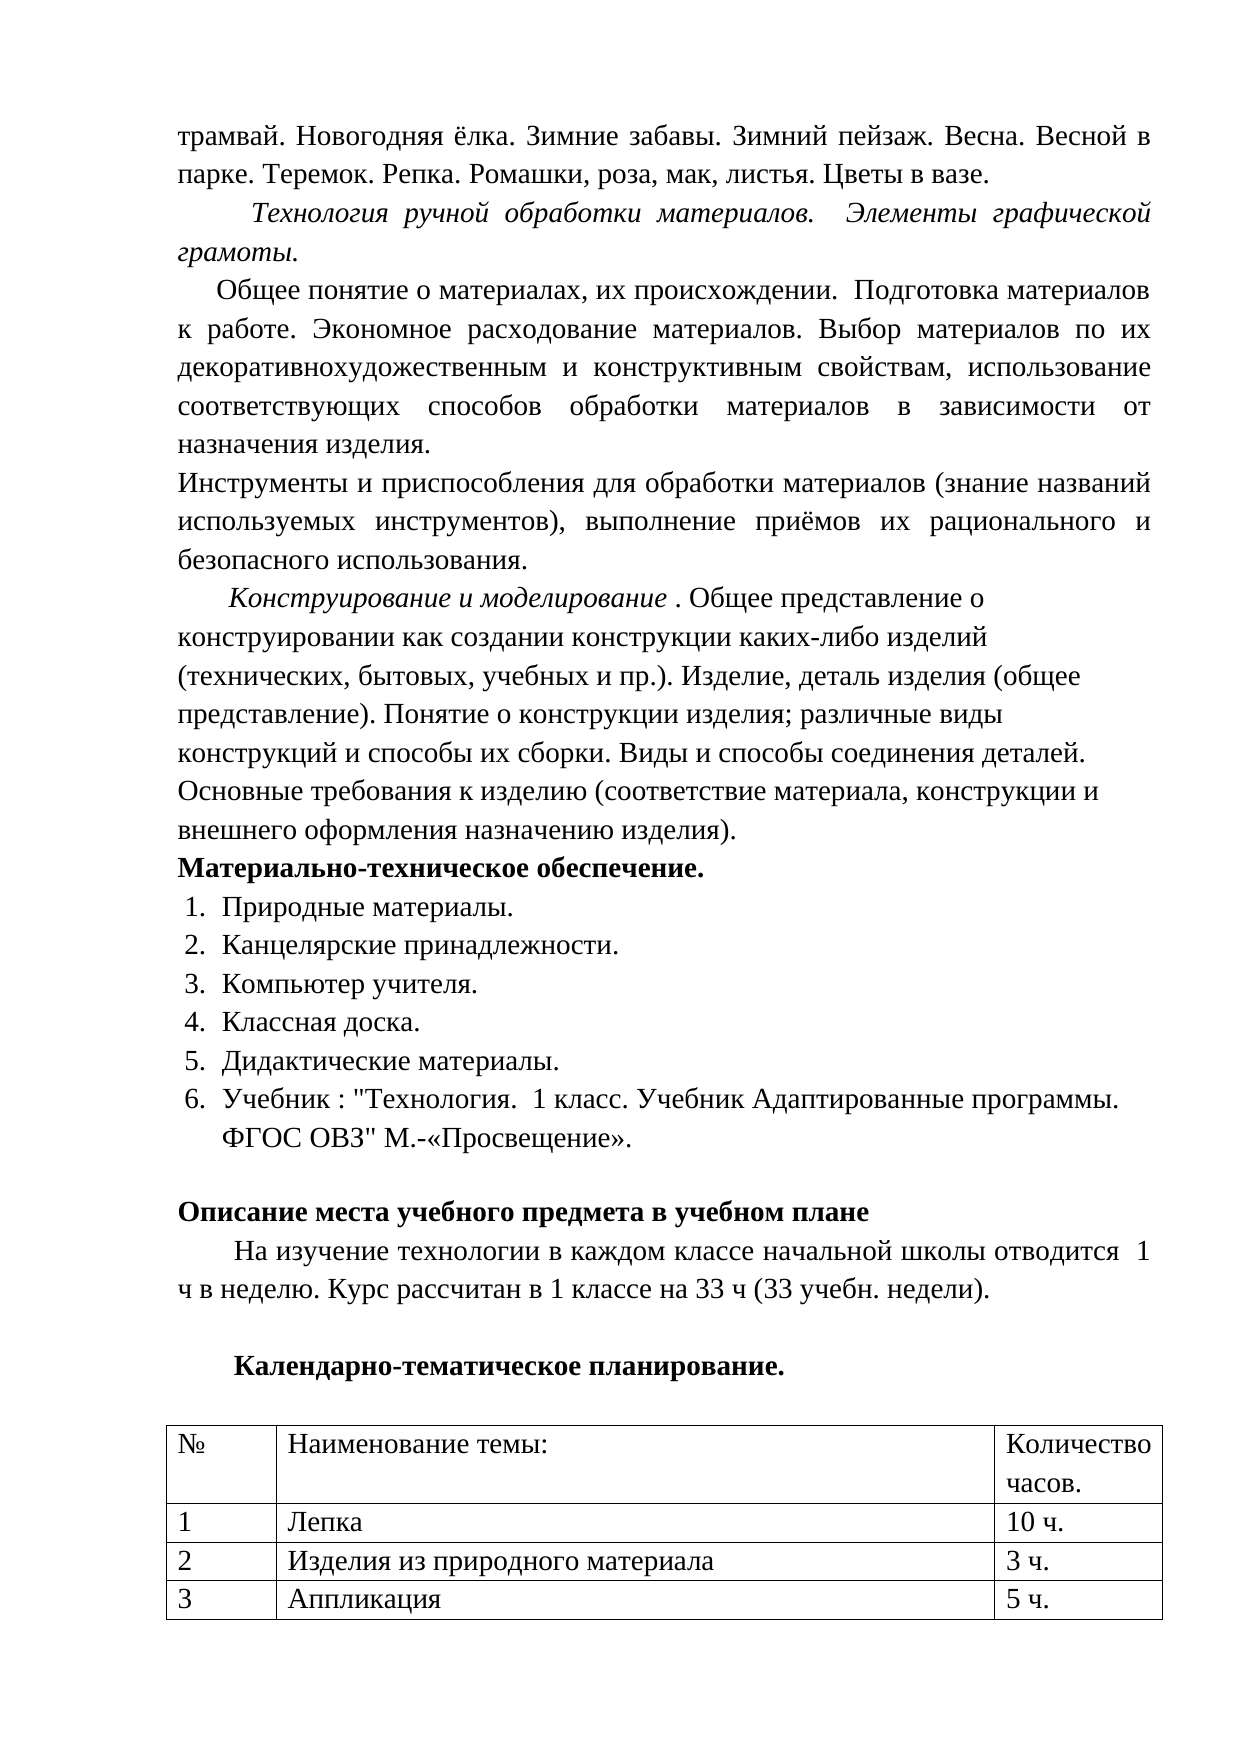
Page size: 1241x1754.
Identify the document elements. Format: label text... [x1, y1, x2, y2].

table_cell Изделия из природного материала [277, 1543, 994, 1580]
list Компьютер учителя. [184, 966, 1152, 999]
text Технология ручной обработки материалов. Элементы графической грамоты. [177, 195, 1152, 267]
table_cell 5 ч. [995, 1581, 1162, 1619]
text Общее понятие о материалах, их происхождении. Подготовка материалов к работе. Экономное расходование материалов. Выбор материалов по их декоративнохудожественным и конструктивным свойствам, использование соответствующих способов обработки материалов в зависимости от назначения изделия. [177, 272, 1152, 460]
table_cell 3 [167, 1581, 276, 1619]
list Классная доска. [184, 1004, 1152, 1038]
table_header Наименование темы: [277, 1426, 994, 1503]
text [177, 118, 1152, 190]
list Канцелярские принадлежности. [184, 927, 1152, 961]
list Природные материалы. [184, 889, 1152, 922]
table_cell 10 ч. [995, 1504, 1162, 1542]
table_cell 3 ч. [995, 1543, 1162, 1580]
table_cell Лепка [277, 1504, 994, 1542]
list Дидактические материалы. [184, 1043, 1152, 1077]
table_header № [167, 1426, 276, 1503]
table_cell Аппликация [277, 1581, 994, 1619]
text Материально-техническое обеспечение. [177, 850, 1152, 884]
table_header Количество часов. [995, 1426, 1162, 1503]
text Инструменты и приспособления для обработки материалов (знание названий используемых инструментов), выполнение приёмов их рационального и безопасного использования. [177, 465, 1152, 576]
table_cell 1 [167, 1504, 276, 1542]
text Описание места учебного предмета в учебном плане [177, 1194, 1152, 1228]
table_cell 2 [167, 1543, 276, 1580]
text На изучение технологии в каждом классе начальной школы отводится 1 ч в неделю. Курс рассчитан в 1 классе на 33 ч (33 учебн. недели). [177, 1233, 1152, 1305]
text Календарно-тематическое планирование. [177, 1348, 1152, 1382]
subtitle Учебник : "Технология. 1 класс. Учебник Адаптированные программы. ФГОС ОВЗ" М.-«Просвещение». [184, 1082, 1152, 1189]
text Конструирование и моделирование . Общее представление о конструировании как создании конструкции каких-либо изделий (технических, бытовых, учебных и пр.). Изделие, деталь изделия (общее представление). Понятие о конструкции изделия; различные виды конструкций и способы их сборки. Виды и способы соединения деталей. Основные требования к изделию (соответствие материала, конструкции и внешнего оформления назначению изделия). [177, 581, 1152, 845]
